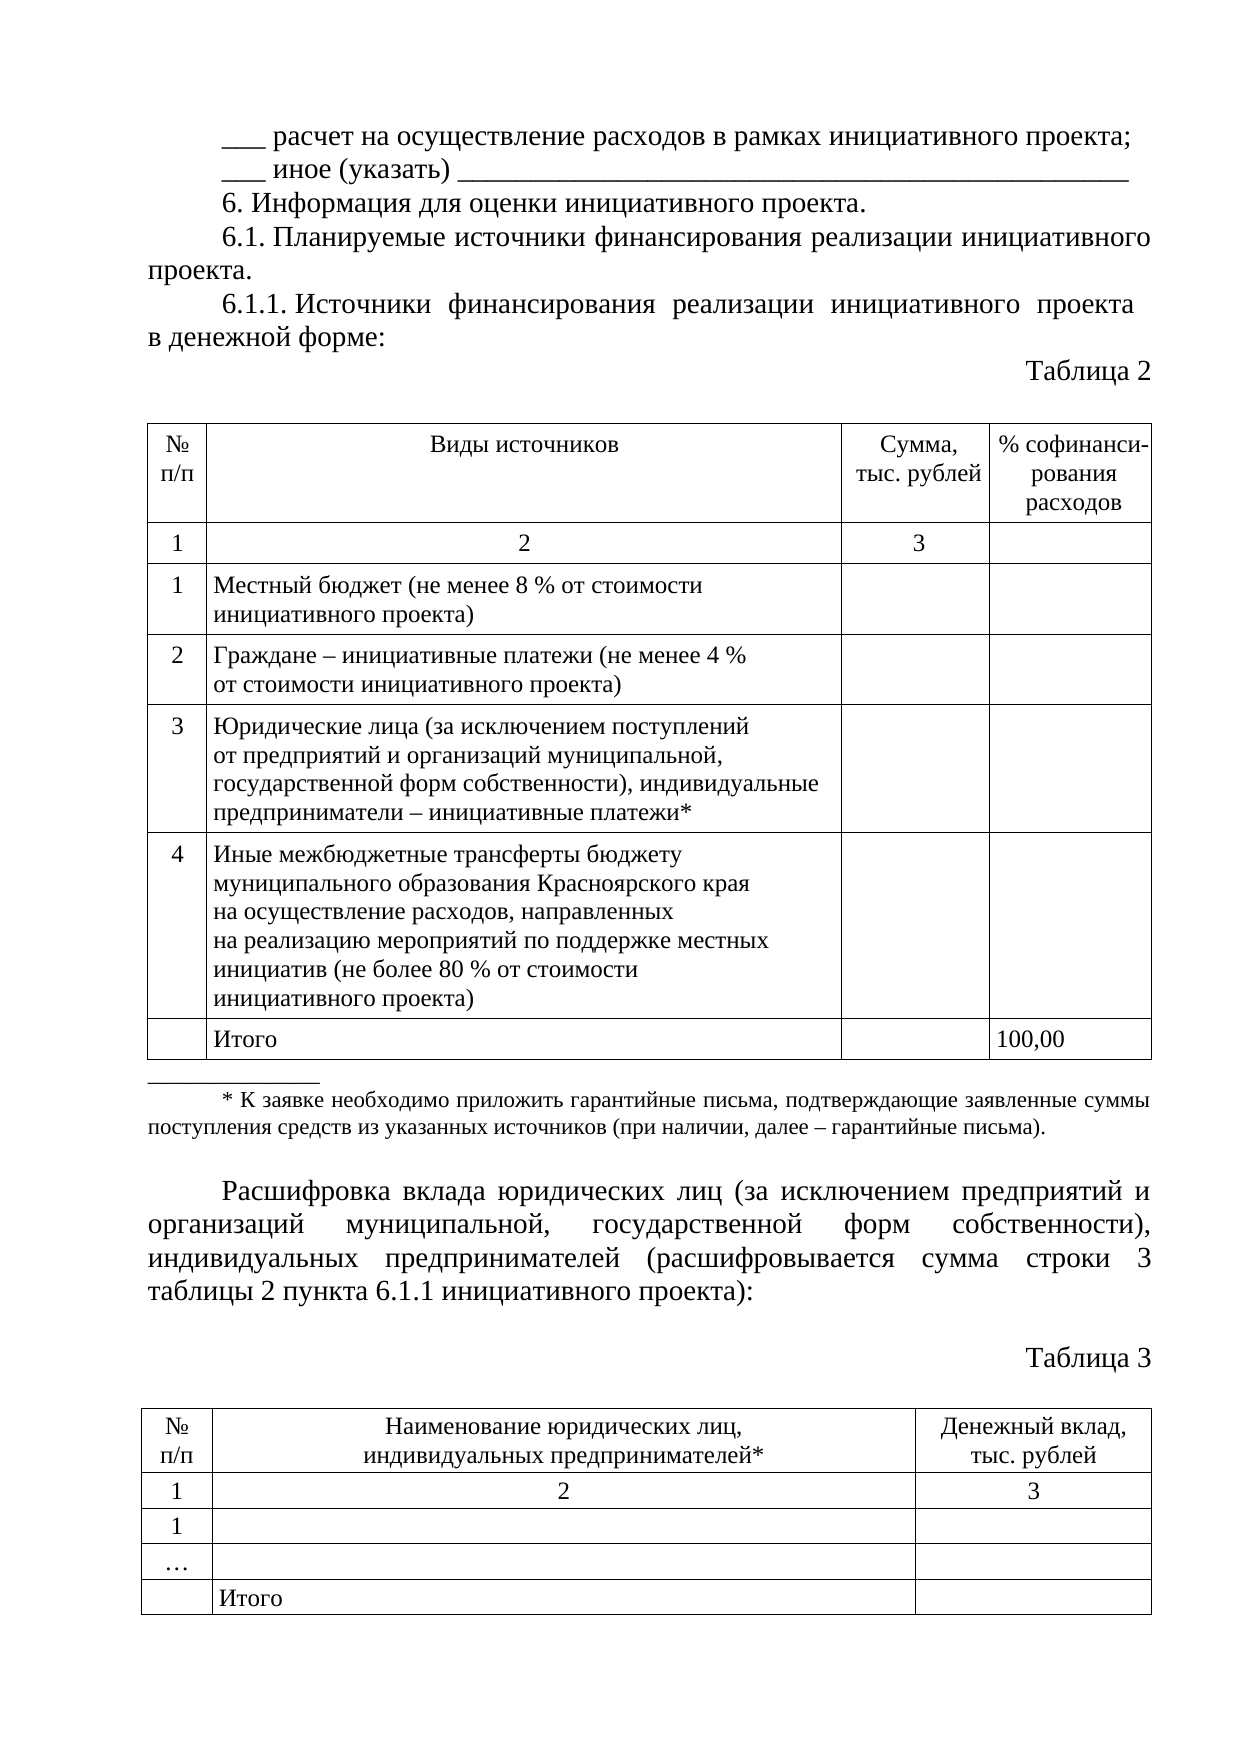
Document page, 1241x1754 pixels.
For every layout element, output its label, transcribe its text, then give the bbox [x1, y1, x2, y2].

table_cell [990, 833, 1151, 1017]
text 6. Информация для оценки инициативного проекта. [148, 185, 1152, 219]
table_header Сумма, тыс. рублей [842, 424, 989, 522]
table_header Денежный вклад, тыс. рублей [916, 1409, 1151, 1472]
table_cell Граждане – инициативные платежи (не менее 4 % от стоимости инициативного проекта) [207, 635, 841, 704]
table_cell Итого [213, 1580, 915, 1614]
text ___ иное (указать) ______________________________________________ [148, 152, 1152, 185]
table_cell Итого [207, 1019, 841, 1059]
text Таблица 2 [148, 353, 1152, 386]
table_cell [842, 1019, 989, 1059]
table_cell … [142, 1544, 212, 1579]
table_header % софинанси-рования расходов [990, 424, 1151, 522]
table_cell 100,00 [990, 1019, 1151, 1059]
table_cell 1 [148, 564, 206, 634]
table_cell 3 [916, 1473, 1151, 1507]
table_cell 1 [142, 1473, 212, 1507]
text 6.1.1. Источники финансирования реализации инициативного проекта в денежной форме: [148, 286, 1152, 353]
text ___ расчет на осуществление расходов в рамках инициативного проекта; [148, 118, 1152, 152]
table_cell [148, 1019, 206, 1059]
table_cell 2 [207, 523, 841, 563]
table_cell 4 [148, 833, 206, 1017]
text Расшифровка вклада юридических лиц (за исключением предприятий и организаций муниципальной, государственной форм собственности), индивидуальных предпринимателей (расшифровывается сумма строки 3 таблицы 2 пункта 6.1.1 инициативного проекта): [148, 1173, 1152, 1307]
text _______________ [148, 1060, 1152, 1086]
table_cell [842, 705, 989, 832]
table_header № п/п [148, 424, 206, 522]
table_cell Местный бюджет (не менее 8 % от стоимости инициативного проекта) [207, 564, 841, 634]
table_cell [916, 1509, 1151, 1543]
table_cell 1 [142, 1509, 212, 1543]
table_cell [916, 1544, 1151, 1579]
table_cell [990, 705, 1151, 832]
table_header Виды источников [207, 424, 841, 522]
table_cell Иные межбюджетные трансферты бюджету муниципального образования Красноярского края на осуществление расходов, направленных на реализацию мероприятий по поддержке местных инициатив (не более 80 % от стоимости инициативного проекта) [207, 833, 841, 1017]
table_cell [990, 635, 1151, 704]
table_cell [142, 1580, 212, 1614]
table_cell 2 [213, 1473, 915, 1507]
table_cell [916, 1580, 1151, 1614]
table_header Наименование юридических лиц, индивидуальных предпринимателей* [213, 1409, 915, 1472]
table_cell [842, 564, 989, 634]
table_header № п/п [142, 1409, 212, 1472]
table_cell 1 [148, 523, 206, 563]
table_cell [990, 523, 1151, 563]
table_cell Юридические лица (за исключением поступлений от предприятий и организаций муниципальной, государственной форм собственности), индивидуальные предприниматели – инициативные платежи* [207, 705, 841, 832]
table_cell 2 [148, 635, 206, 704]
table_cell [213, 1544, 915, 1579]
table_cell [842, 635, 989, 704]
text Таблица 3 [148, 1340, 1152, 1374]
table_cell 3 [148, 705, 206, 832]
text * К заявке необходимо приложить гарантийные письма, подтверждающие заявленные суммы поступления средств из указанных источников (при наличии, далее – гарантийные письма). [148, 1086, 1152, 1139]
table_cell [213, 1509, 915, 1543]
table_cell 3 [842, 523, 989, 563]
table_cell [842, 833, 989, 1017]
text 6.1. Планируемые источники финансирования реализации инициативного проекта. [148, 219, 1152, 286]
table_cell [990, 564, 1151, 634]
